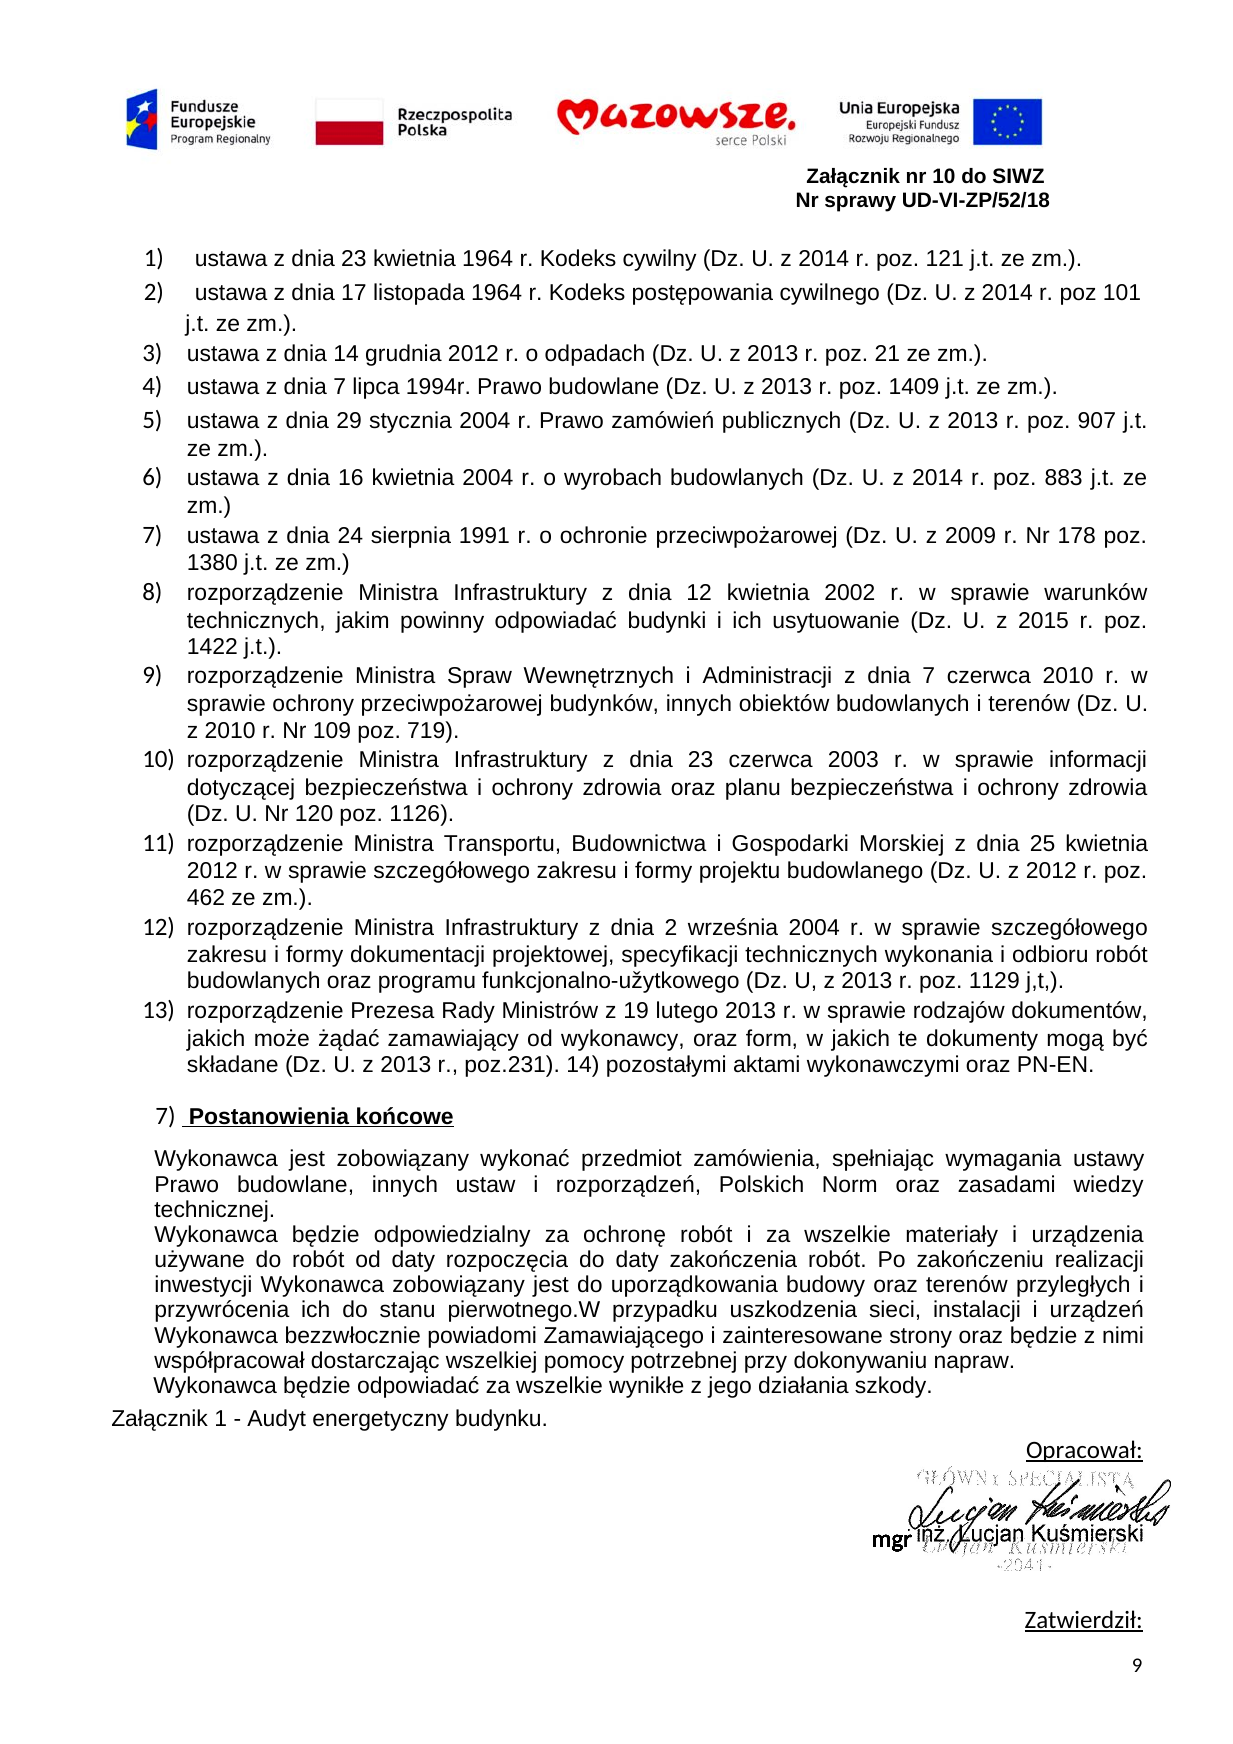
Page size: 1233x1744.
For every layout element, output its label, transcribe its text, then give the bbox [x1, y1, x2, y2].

list rozporządzenie Ministra Infrastruktury z dnia 12 kwietnia 2002 r. w sprawie warunków technicznych, jakim powinny odpowiadać budynki i ich usytuowanie (Dz. U. z 2015 r. poz. 1422 j.t.). [142, 576, 1148, 659]
picture [111, 73, 1057, 165]
text Wykonawca jest zobowiązany wykonać przedmiot zamówienia, spełniając wymagania ustawy Prawo budowlane, innych ustaw i rozporządzeń, Polskich Norm oraz zasadami wiedzy technicznej. [154, 1147, 1144, 1222]
list ustawa z dnia 23 kwietnia 1964 r. Kodeks cywilny (Dz. U. z 2014 r. poz. 121 j.t. ze zm.). [143, 243, 1162, 273]
text Wykonawca będzie odpowiadać za wszelkie wynikłe z jego działania szkody. [153, 1373, 1162, 1398]
list ustawa z dnia 7 lipca 1994r. Prawo budowlane (Dz. U. z 2013 r. poz. 1409 j.t. ze zm.). [142, 371, 1148, 401]
text Zatwierdził: [108, 1604, 1143, 1635]
list ustawa z dnia 14 grudnia 2012 r. o odpadach (Dz. U. z 2013 r. poz. 21 ze zm.). [142, 337, 1148, 367]
picture [908, 1466, 1171, 1571]
list rozporządzenie Ministra Transportu, Budownictwa i Gospodarki Morskiej z dnia 25 kwietnia 2012 r. w sprawie szczegółowego zakresu i formy projektu budowlanego (Dz. U. z 2012 r. poz. 462 ze zm.). [142, 827, 1148, 910]
text Wykonawca będzie odpowiedzialny za ochronę robót i za wszelkie materiały i urządzenia używane do robót od daty rozpoczęcia do daty zakończenia robót. Po zakończeniu realizacji inwestycji Wykonawca zobowiązany jest do uporządkowania budowy oraz terenów przyległych i przywrócenia ich do stanu pierwotnego.W przypadku uszkodzenia sieci, instalacji i urządzeń Wykonawca bezzwłocznie powiadomi Zamawiającego i zainteresowane strony oraz będzie z nimi współpracował dostarczając wszelkiej pomocy potrzebnej przy dokonywaniu napraw. [154, 1222, 1144, 1373]
list ustawa z dnia 24 sierpnia 1991 r. o ochronie przeciwpożarowej (Dz. U. z 2009 r. Nr 178 poz. 1380 j.t. ze zm.) [142, 519, 1148, 576]
list rozporządzenie Ministra Infrastruktury z dnia 2 września 2004 r. w sprawie szczegółowego zakresu i formy dokumentacji projektowej, specyfikacji technicznych wykonania i odbioru robót budowlanych oraz programu funkcjonalno-užytkowego (Dz. U, z 2013 r. poz. 1129 j,t,). [142, 911, 1148, 994]
text Załącznik 1 - Audyt energetyczny budynku. [111, 1405, 1163, 1432]
text j.t. ze zm.). [185, 310, 1165, 337]
list rozporządzenie Prezesa Rady Ministrów z 19 lutego 2013 r. w sprawie rodzajów dokumentów, jakich może żądać zamawiający od wykonawcy, oraz form, w jakich te dokumenty mogą być składane (Dz. U. z 2013 r., poz.231). 14) pozostałymi aktami wykonawczymi oraz PN-EN. [142, 994, 1148, 1077]
text Opracował: [108, 1434, 1143, 1464]
list rozporządzenie Ministra Infrastruktury z dnia 23 czerwca 2003 r. w sprawie informacji dotyczącej bezpieczeństwa i ochrony zdrowia oraz planu bezpieczeństwa i ochrony zdrowia (Dz. U. Nr 120 poz. 1126). [142, 743, 1148, 827]
list rozporządzenie Ministra Spraw Wewnętrznych i Administracji z dnia 7 czerwca 2010 r. w sprawie ochrony przeciwpożarowej budynków, innych obiektów budowlanych i terenów (Dz. U. z 2010 r. Nr 109 poz. 719). [142, 660, 1148, 743]
list ustawa z dnia 16 kwietnia 2004 r. o wyrobach budowlanych (Dz. U. z 2014 r. poz. 883 j.t. ze zm.) [142, 462, 1148, 518]
list Postanowienia końcowe [155, 1100, 1163, 1131]
list ustawa z dnia 29 stycznia 2004 r. Prawo zamówień publicznych (Dz. U. z 2013 r. poz. 907 j.t. ze zm.). [142, 404, 1148, 461]
list ustawa z dnia 17 listopada 1964 r. Kodeks postępowania cywilnego (Dz. U. z 2014 r. poz 101 [143, 276, 1162, 307]
